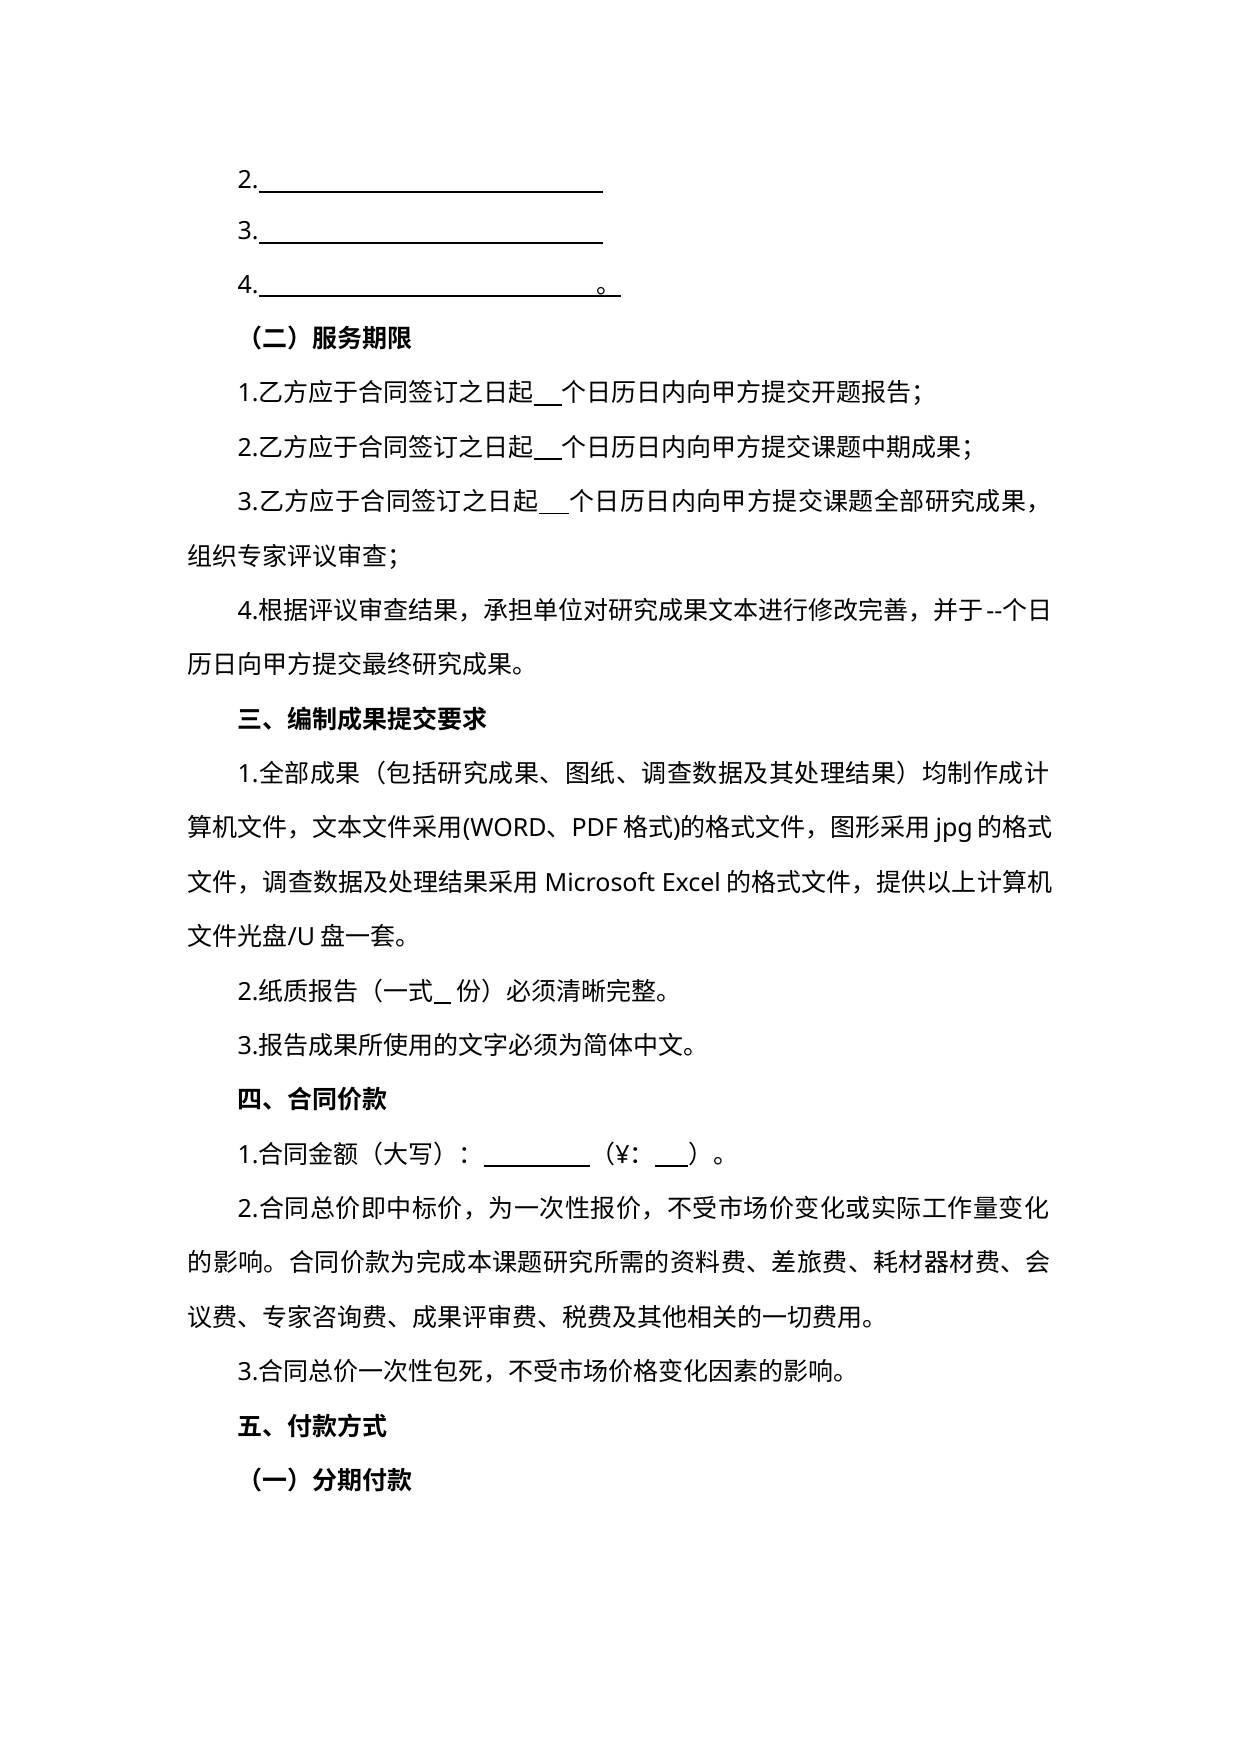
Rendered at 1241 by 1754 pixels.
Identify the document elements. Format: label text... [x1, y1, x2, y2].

text 1.合同金额（大写）： （¥： ）。 [187, 1134, 1053, 1170]
text 3. [187, 213, 1053, 247]
text （二）服务期限 [187, 318, 1053, 355]
text （一）分期付款 [187, 1460, 1053, 1497]
text 1.全部成果（包括研究成果、图纸、调查数据及其处理结果）均制作成计算机文件，文本文件采用(WORD、PDF格式)的格式文件，图形采用jpg的格式文件，调查数据及处理结果采用Microsoft Excel的格式文件，提供以上计算机文件光盘/U盘一套。 [187, 753, 1053, 953]
text 4.根据评议审查结果，承担单位对研究成果文本进行修改完善，并于--个日历日向甲方提交最终研究成果。 [187, 590, 1053, 681]
text 2.乙方应于合同签订之日起 个日历日内向甲方提交课题中期成果； [187, 427, 1053, 463]
text 三、编制成果提交要求 [187, 699, 1053, 735]
text 3.报告成果所使用的文字必须为简体中文。 [187, 1025, 1053, 1062]
text 4. 。 [187, 264, 1053, 300]
text 1.乙方应于合同签订之日起 个日历日内向甲方提交开题报告； [187, 373, 1053, 409]
text 2.纸质报告（一式 份）必须清晰完整。 [187, 971, 1053, 1007]
text 3.合同总价一次性包死，不受市场价格变化因素的影响。 [187, 1352, 1053, 1388]
text 五、付款方式 [187, 1406, 1053, 1442]
text 3.乙方应于合同签订之日起 个日历日内向甲方提交课题全部研究成果，组织专家评议审查； [187, 482, 1053, 572]
text 2. [187, 162, 1053, 196]
text 四、合同价款 [187, 1080, 1053, 1116]
text 2.合同总价即中标价，为一次性报价，不受市场价变化或实际工作量变化的影响。合同价款为完成本课题研究所需的资料费、差旅费、耗材器材费、会议费、专家咨询费、成果评审费、税费及其他相关的一切费用。 [187, 1188, 1053, 1333]
